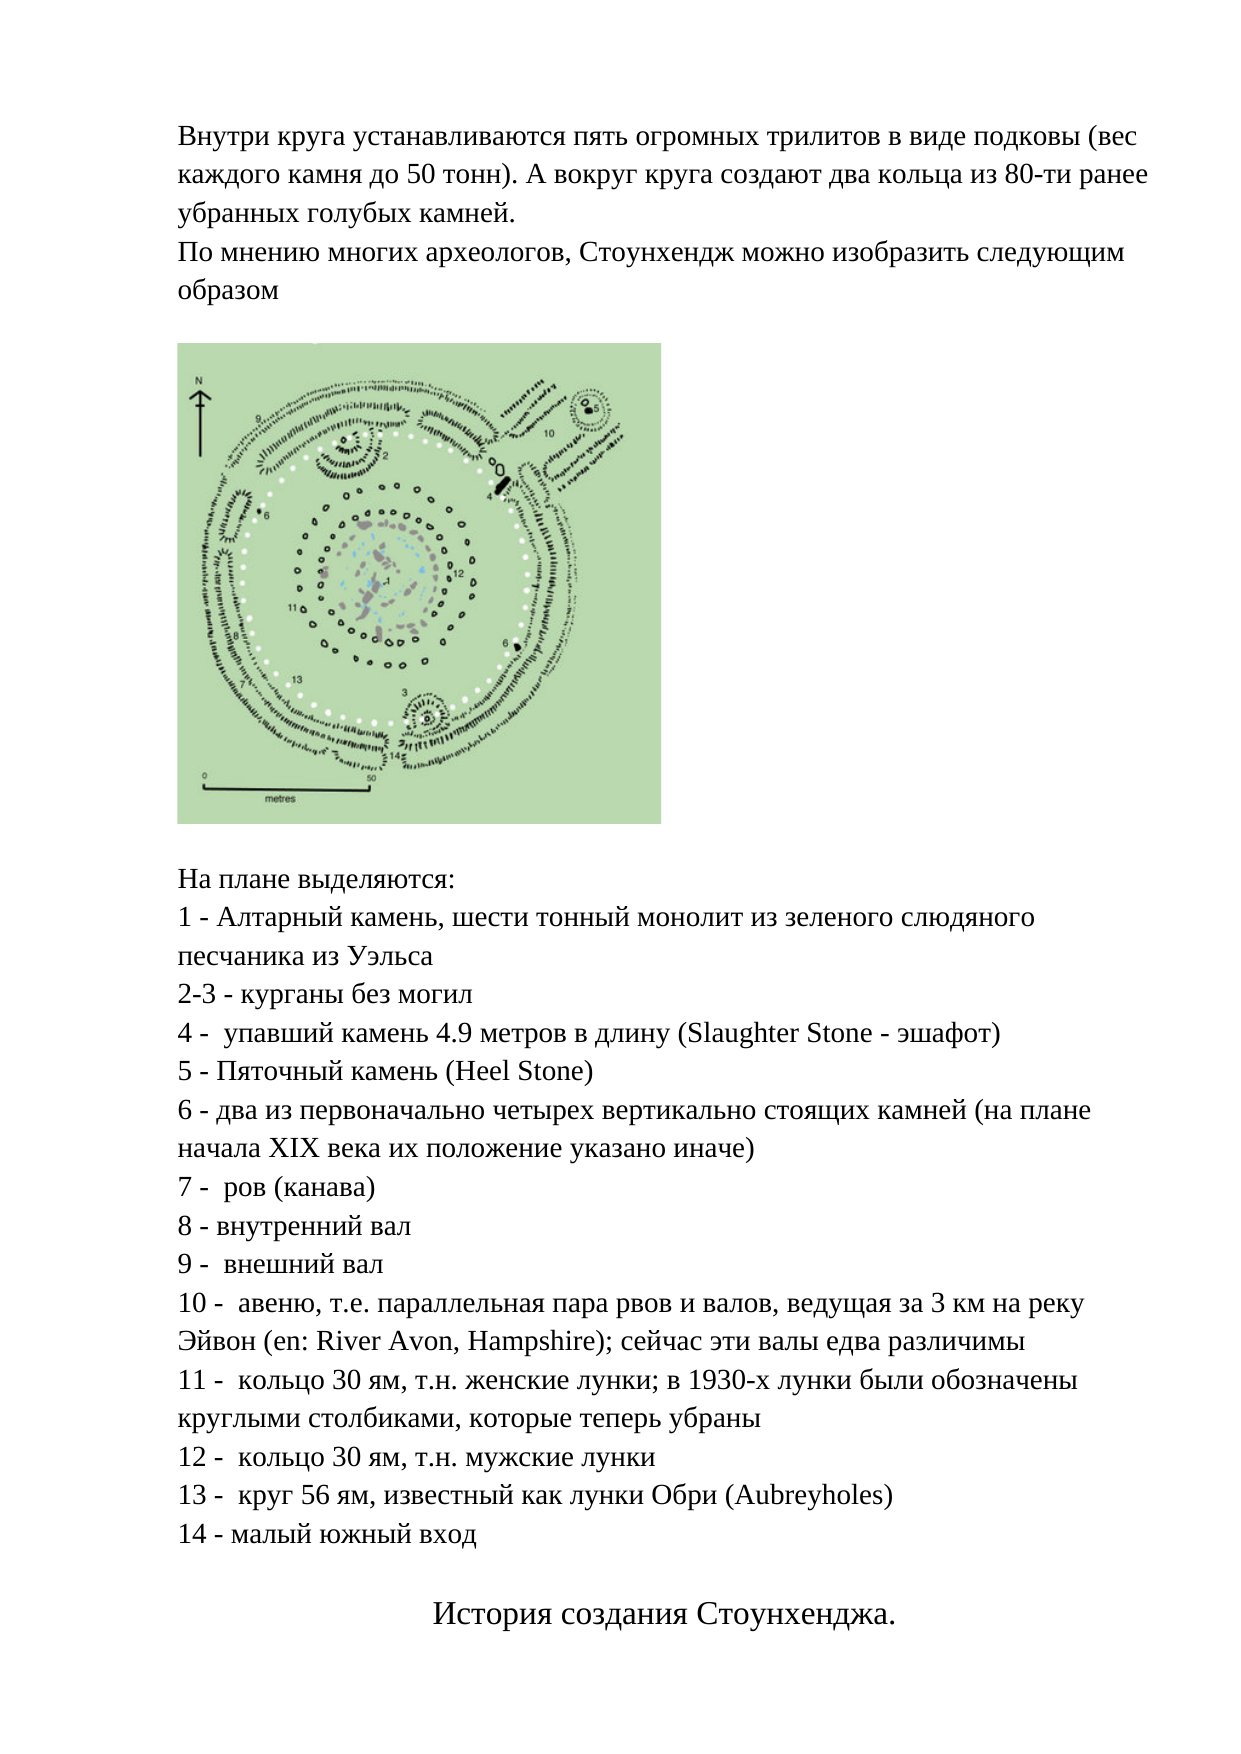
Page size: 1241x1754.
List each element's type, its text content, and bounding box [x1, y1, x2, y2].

text На плане выделяются: [177, 861, 1152, 894]
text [177, 118, 1152, 229]
picture [177, 343, 662, 824]
text По мнению многих археологов, Стоунхендж можно изобразить следующим образом [177, 234, 1152, 306]
text 1 - Алтарный камень, шести тонный монолит из зеленого слюдяного песчаника из Уэльса 2-3 - курганы без могил 4 - упавший камень в длину (Slaughter Stone - эшафот) 5 - Пяточный камень (Heel Stone) 6 - два из первоначально четырех вертикально стоящих камней (на плане начала XIX века их положение указано иначе) 7 - ров (канава) 8 - внутренний вал 9 - внешний вал 10 - авеню, т.е. параллельная пара рвов и валов, ведущая за на реку Эйвон (en: River Avon, Hampshire); сейчас эти валы едва различимы 11 - кольцо 30 ям, т.н. женские лунки; в 1930-х лунки были обозначены круглыми столбиками, которые теперь убраны 12 - кольцо 30 ям, т.н. мужские лунки 13 - круг 56 ям, известный как лунки Обри (Aubreyholes) 14 - малый южный вход [177, 899, 1152, 1549]
text История создания Стоунхенджа. [177, 1593, 1152, 1631]
